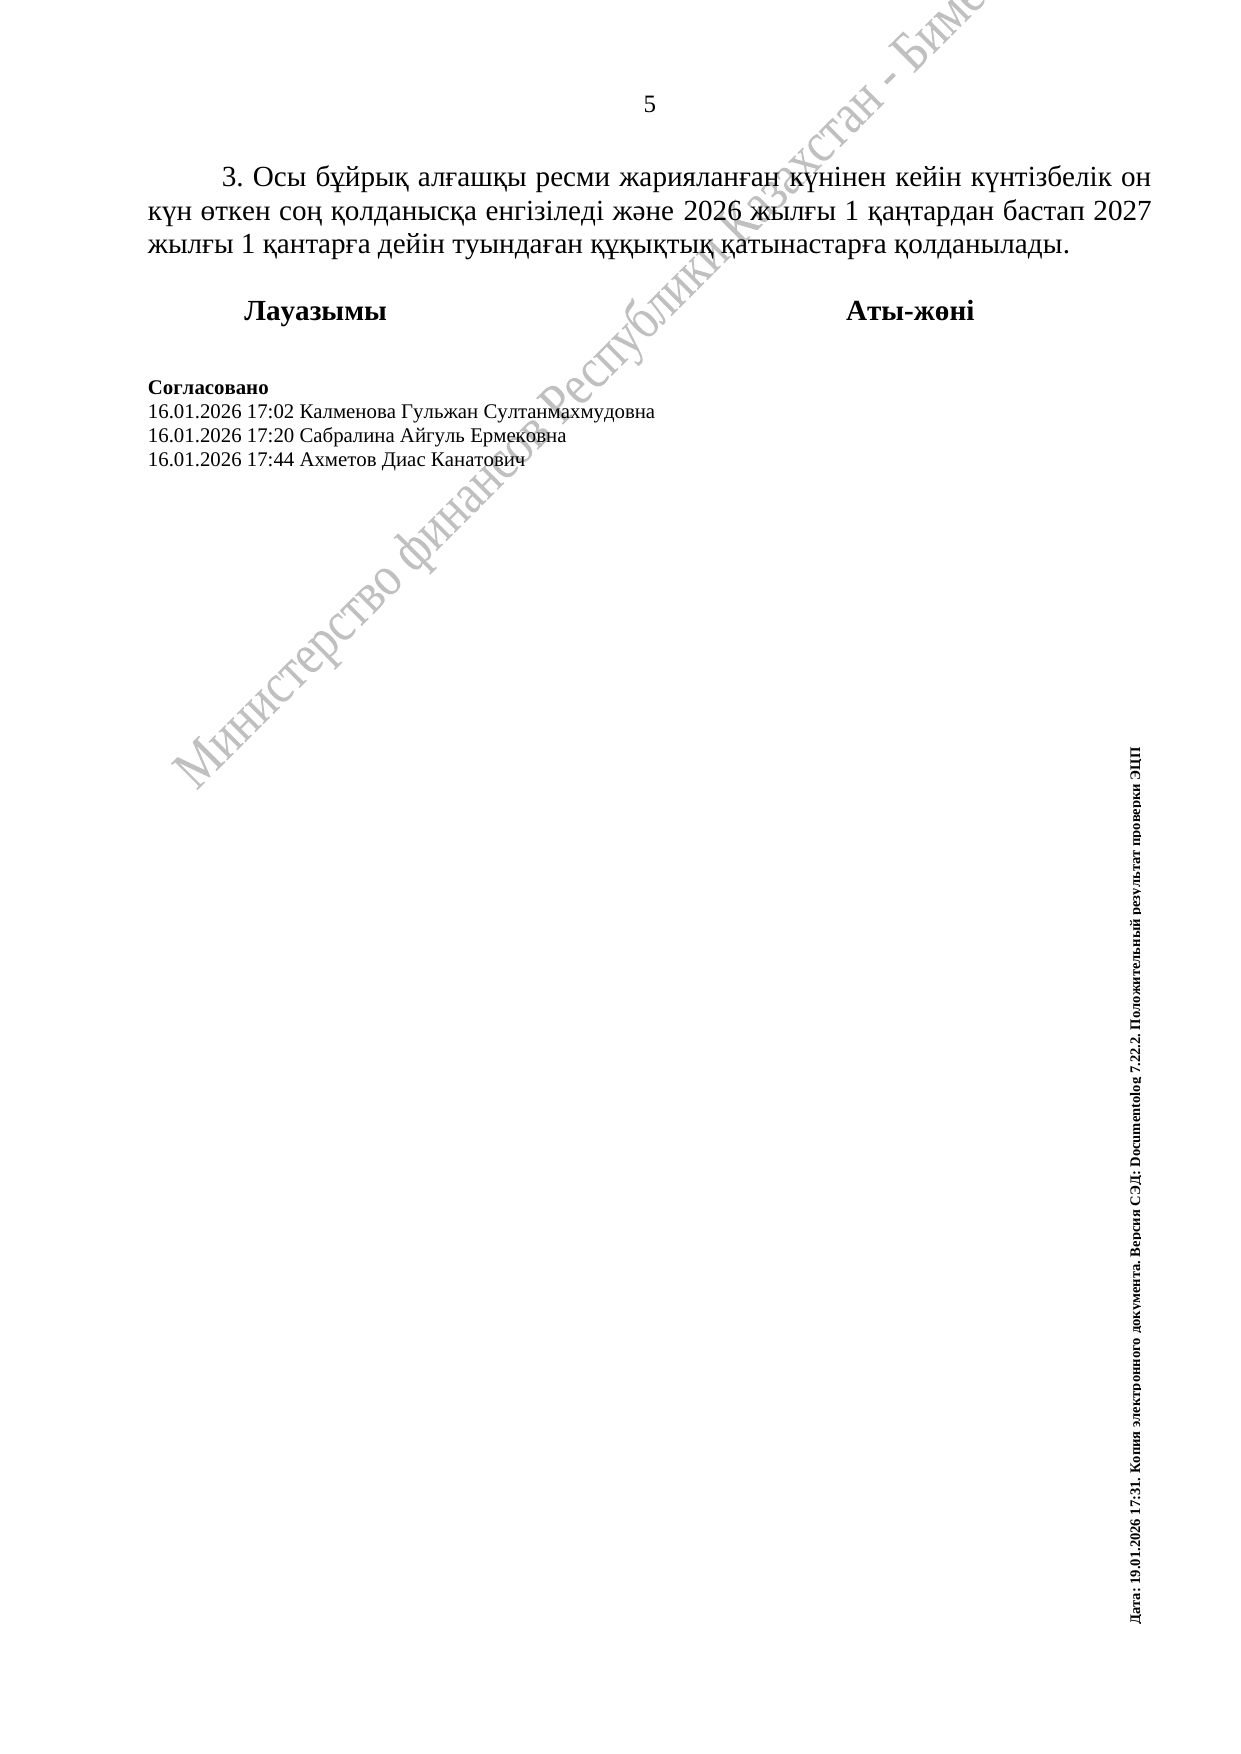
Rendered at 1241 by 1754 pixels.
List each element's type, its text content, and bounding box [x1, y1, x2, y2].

text Согласовано [148, 375, 1152, 399]
text 16.01.2026 17:44 Ахметов Диас Канатович [148, 447, 1152, 471]
table_header Лауазымы [233, 293, 613, 327]
text 16.01.2026 17:20 Сабралина Айгуль Ермековна [148, 423, 1152, 447]
text 3. Осы бұйрық алғашқы ресми жарияланған күнінен кейін күнтізбелік он күн өткен соң қолданысқа енгізіледі және 2026 жылғы 1 қаңтардан бастап 2027 жылғы 1 қантарға дейін туындаған құқықтық қатынастарға қолданылады. [148, 159, 1152, 260]
text 16.01.2026 17:02 Калменова Гульжан Султанмахмудовна [148, 399, 1152, 423]
table_header Аты-жөні [835, 293, 1163, 327]
table_header [613, 293, 834, 327]
